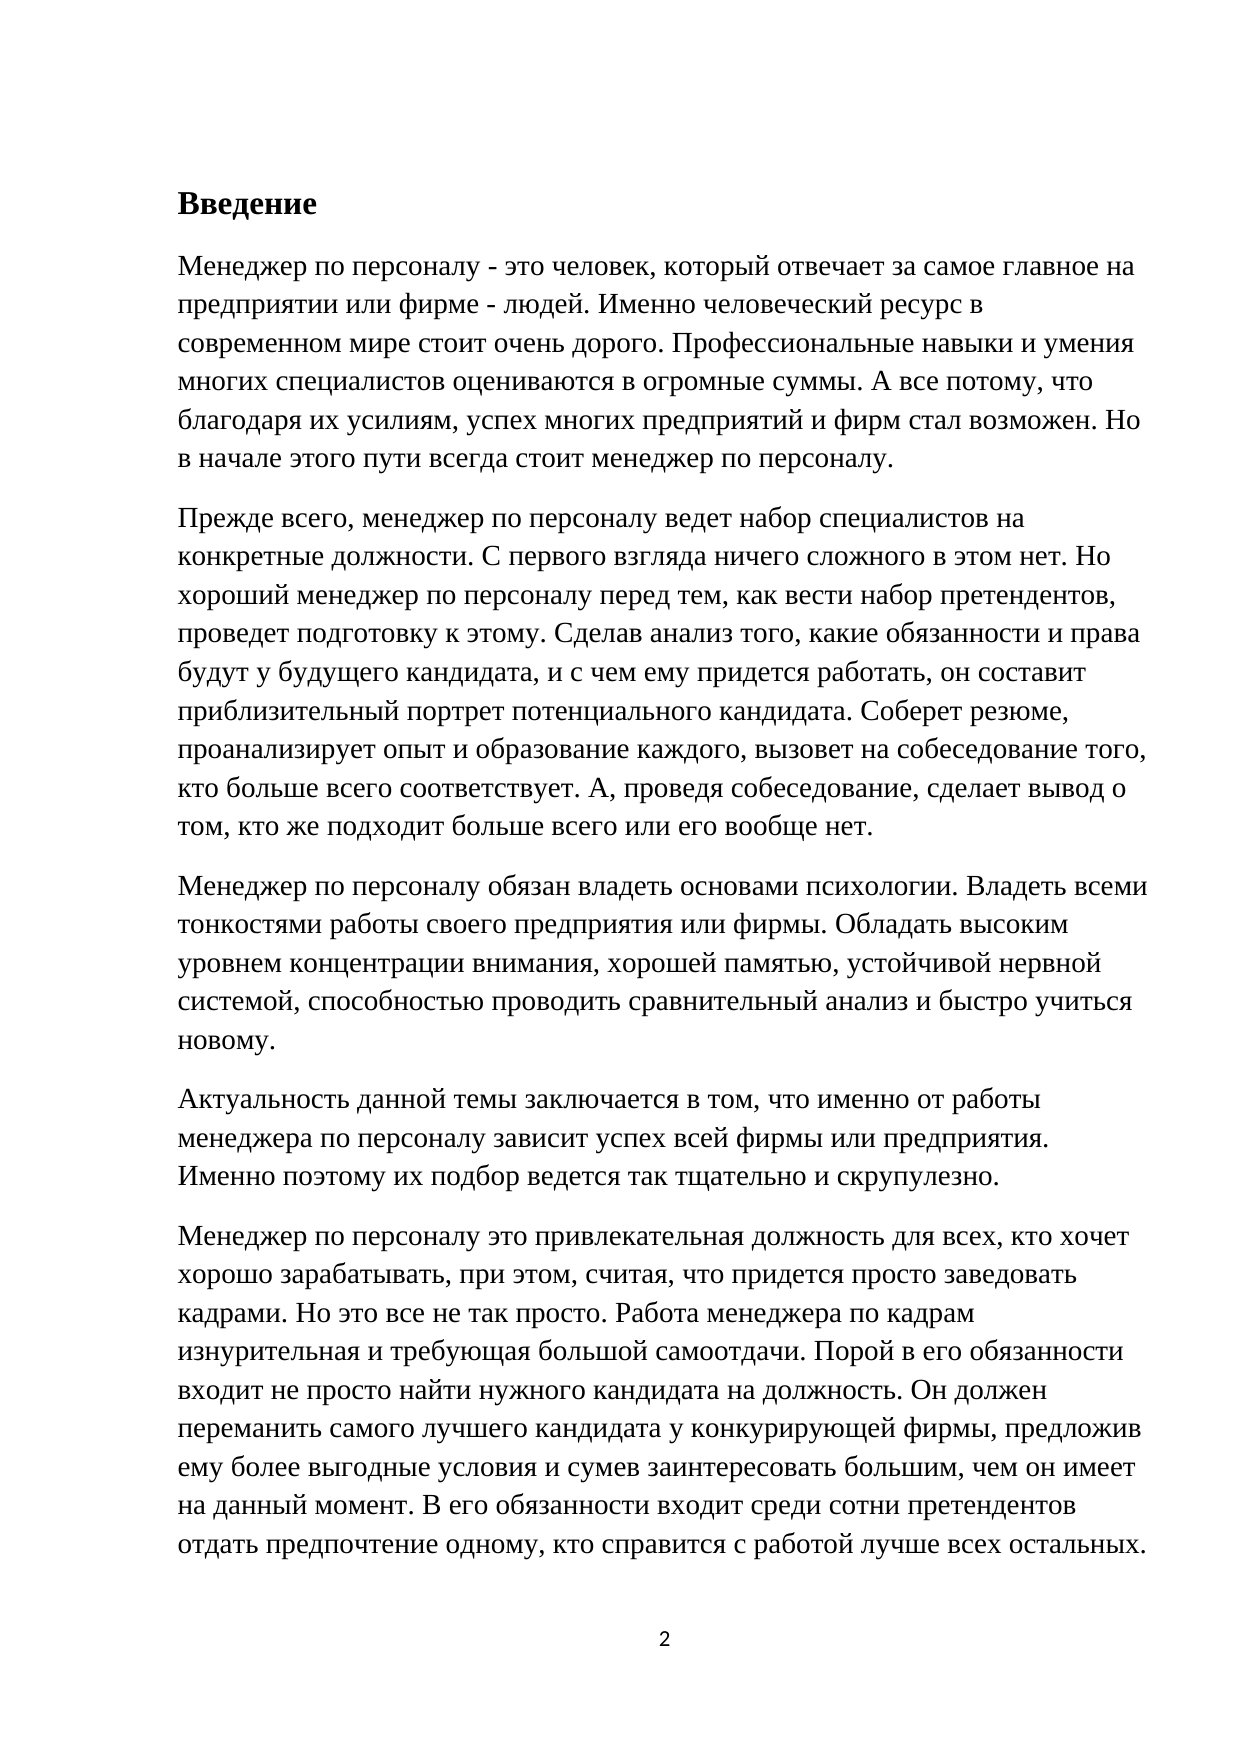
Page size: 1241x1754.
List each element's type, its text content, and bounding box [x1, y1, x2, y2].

text Менеджер по персоналу обязан владеть основами психологии. Владеть всеми тонкостями работы своего предприятия или фирмы. Обладать высоким уровнем концентрации внимания, хорошей памятью, устойчивой нервной системой, способностью проводить сравнительный анализ и быстро учиться новому. [177, 868, 1152, 1055]
text Введение [177, 183, 1152, 221]
text Прежде всего, менеджер по персоналу ведет набор специалистов на конкретные должности. С первого взгляда ничего сложного в этом нет. Но хороший менеджер по персоналу перед тем, как вести набор претендентов, проведет подготовку к этому. Сделав анализ того, какие обязанности и права будут у будущего кандидата, и с чем ему придется работать, он составит приблизительный портрет потенциального кандидата. Соберет резюме, проанализирует опыт и образование каждого, вызовет на собеседование того, кто больше всего соответствует. А, проведя собеседование, сделает вывод о том, кто же подходит больше всего или его вообще нет. [177, 500, 1152, 842]
text Менеджер по персоналу - это человек, который отвечает за самое главное на предприятии или фирме - людей. Именно человеческий ресурс в современном мире стоит очень дорого. Профессиональные навыки и умения многих специалистов оцениваются в огромные суммы. А все потому, что благодаря их усилиям, успех многих предприятий и фирм стал возможен. Но в начале этого пути всегда стоит менеджер по персоналу. [177, 248, 1152, 474]
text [177, 1218, 1152, 1559]
text Актуальность данной темы заключается в том, что именно от работы менеджера по персоналу зависит успех всей фирмы или предприятия. Именно поэтому их подбор ведется так тщательно и скрупулезно. [177, 1081, 1152, 1192]
